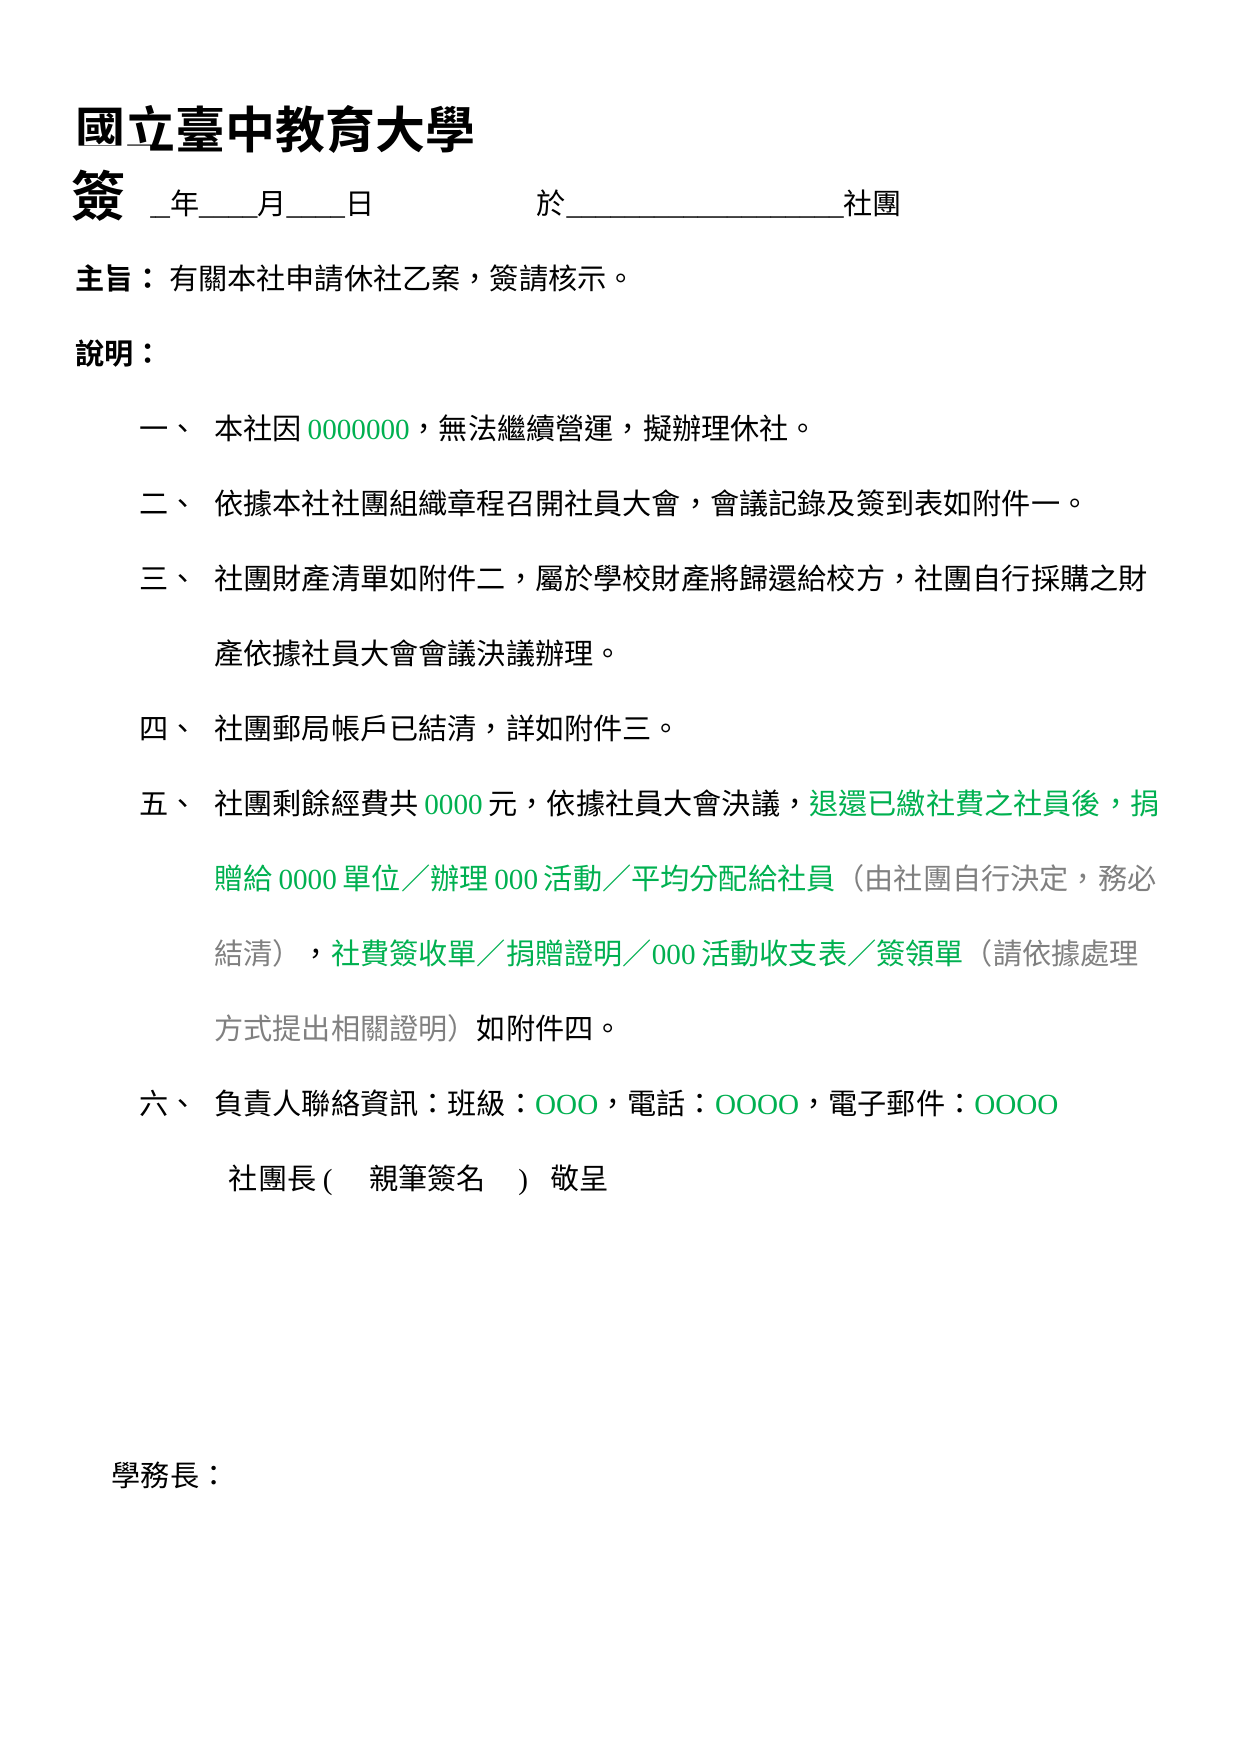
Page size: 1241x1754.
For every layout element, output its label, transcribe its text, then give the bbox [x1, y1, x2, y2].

text 主旨： 有關本社申請休社乙案，簽請核示。 [75, 239, 1165, 314]
list 負責人聯絡資訊：班級：OOO，電話：OOOO，電子郵件：OOOO [139, 1064, 1165, 1139]
list 社團剩餘經費共0000元，依據社員大會決議，退還已繳社費之社員後，捐贈給0000單位∕辦理000活動∕平均分配給社員（由社團自行決定，務必結清），社費簽收單∕捐贈證明∕000活動收支表∕簽領單（請依據處理方式提出相關證明）如附件四。 [139, 764, 1165, 1064]
list 依據本社社團組織章程召開社員大會，會議記錄及簽到表如附件一。 [139, 464, 1165, 539]
text 說明： [75, 314, 1165, 389]
text 社團長 ( 親筆簽名 ) 敬呈 [214, 1139, 1165, 1214]
list 本社因0000000，無法繼續營運，擬辦理休社。 [139, 389, 1165, 464]
list 社團財產清單如附件二，屬於學校財產將歸還給校方，社團自行採購之財產依據社員大會會議決議辦理。 [139, 539, 1165, 689]
list 社團郵局帳戶已結清，詳如附件三。 [139, 689, 1165, 764]
text 國立臺中教育大學 [75, 89, 1165, 164]
text ____年____月____日 於___________________社團 [151, 164, 1165, 239]
